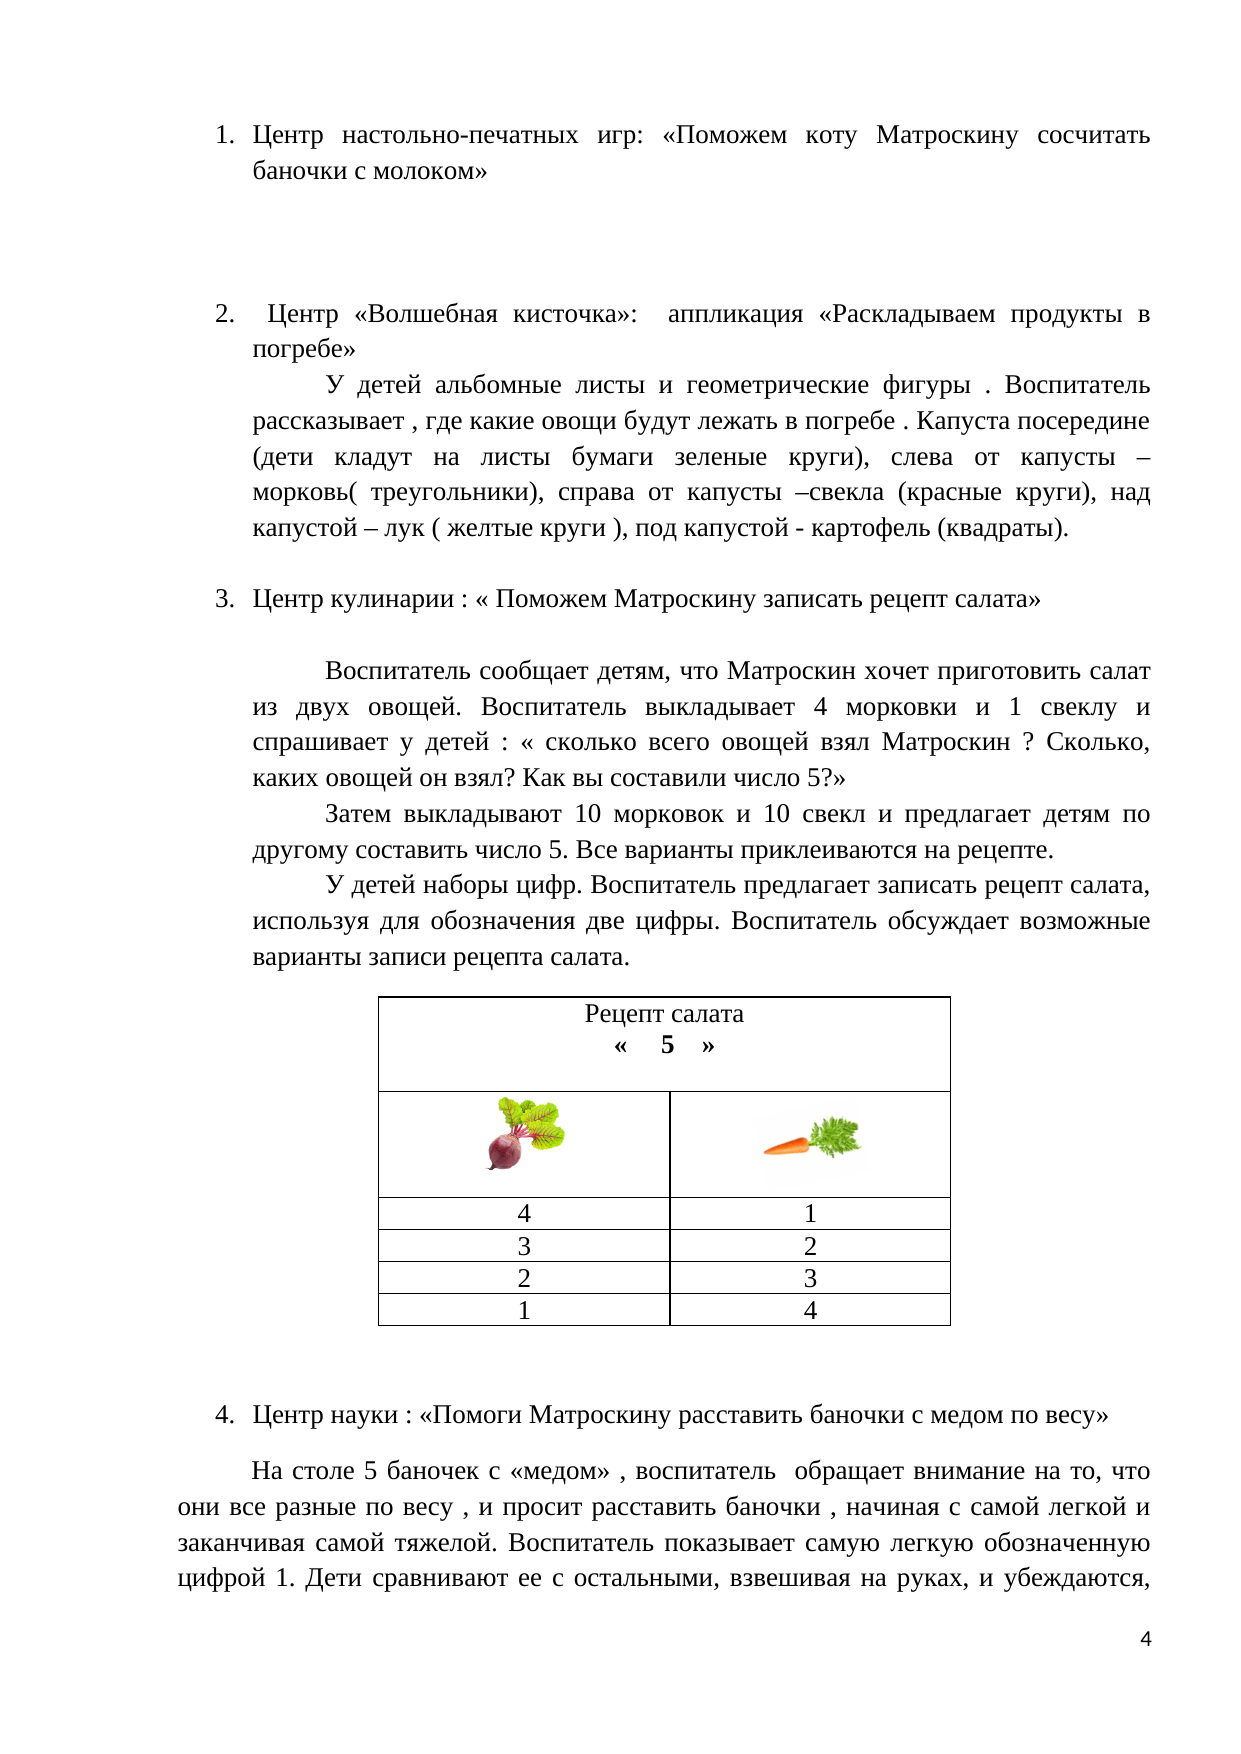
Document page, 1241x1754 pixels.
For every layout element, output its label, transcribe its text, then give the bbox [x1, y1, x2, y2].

picture [481, 1092, 567, 1177]
table_cell 3 [379, 1230, 669, 1261]
picture [753, 1097, 870, 1191]
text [177, 1454, 1152, 1593]
list Центр «Волшебная кисточка»: аппликация «Раскладываем продукты в погребе» [215, 297, 1152, 364]
list Центр кулинарии : « Поможем Матроскину записать рецепт салата» [215, 583, 1152, 614]
list Центр настольно-печатных игр: «Поможем коту Матроскину сосчитать баночки с молоком» [215, 118, 1152, 185]
table_cell [671, 1092, 950, 1197]
list У детей альбомные листы и геометрические фигуры . Воспитатель рассказывает , где какие овощи будут лежать в погребе . Капуста посередине (дети кладут на листы бумаги зеленые круги), слева от капусты – морковь( треугольники), справа от капусты –свекла (красные круги), над капустой – лук ( желтые круги ), под капустой - картофель (квадраты). [252, 368, 1152, 542]
table_cell 4 [379, 1198, 669, 1229]
table_header Рецепт салата « 5 » [379, 998, 950, 1091]
table_cell 2 [671, 1230, 950, 1261]
table_cell 2 [379, 1262, 669, 1293]
list Центр науки : «Помоги Матроскину расставить баночки с медом по весу» [215, 1398, 1152, 1429]
table_cell 4 [671, 1294, 950, 1325]
table_cell 3 [671, 1262, 950, 1293]
table_cell [379, 1092, 669, 1197]
table_cell 1 [671, 1198, 950, 1229]
list Воспитатель сообщает детям, что Матроскин хочет приготовить салат из двух овощей. Воспитатель выкладывает 4 морковки и 1 свеклу и спрашивает у детей : « сколько всего овощей взял Матроскин ? Сколько, каких овощей он взял? Как вы составили число 5?» [252, 654, 1152, 792]
list Затем выкладывают 10 морковок и 10 свекл и предлагает детям по другому составить число 5. Все варианты приклеиваются на рецепте. [252, 797, 1152, 864]
table_cell 1 [379, 1294, 669, 1325]
list У детей наборы цифр. Воспитатель предлагает записать рецепт салата, используя для обозначения две цифры. Воспитатель обсуждает возможные варианты записи рецепта салата. [252, 868, 1152, 971]
